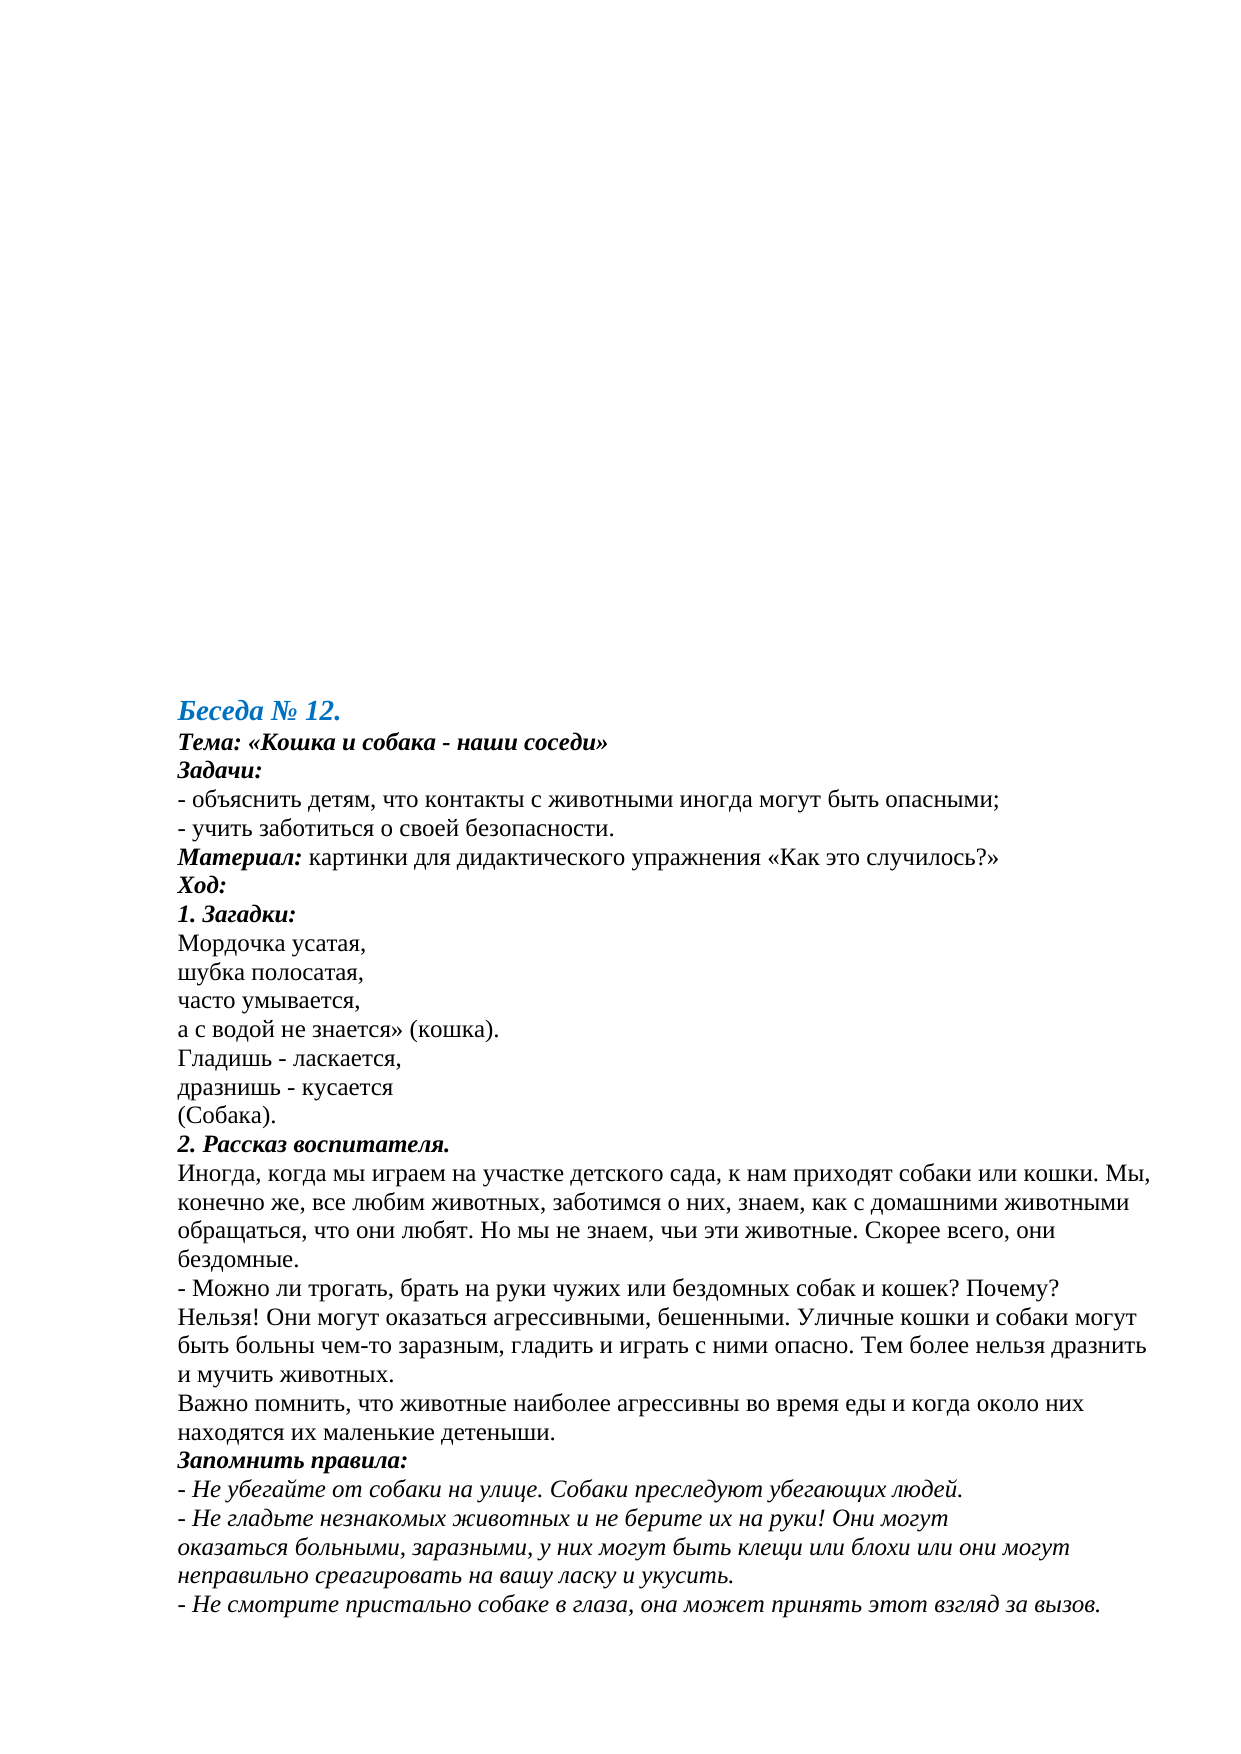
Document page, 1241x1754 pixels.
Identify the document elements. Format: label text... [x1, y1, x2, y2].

text Гладишь - ласкается, [177, 1043, 1152, 1072]
text - учить заботиться о своей безопасности. [177, 813, 1152, 842]
text дразнишь - кусается [177, 1072, 1152, 1100]
text - Не смотрите пристально собаке в глаза, она может принять этот взгляд за вызов. [177, 1589, 1152, 1618]
text (Собака). [177, 1100, 1152, 1129]
text а с водой не знается» (кошка). [177, 1014, 1152, 1043]
text 1. Загадки: [177, 899, 1152, 928]
text Тема: «Кошка и собака - наши соседи» [177, 727, 1152, 755]
text 2. Рассказ воспитателя. [177, 1129, 1152, 1158]
text Запомнить правила: [177, 1445, 1152, 1474]
text Ход: [177, 870, 1152, 899]
text - объяснить детям, что контакты с животными иногда могут быть опасными; [177, 784, 1152, 813]
text часто умывается, [177, 985, 1152, 1014]
text - Можно ли трогать, брать на руки чужих или бездомных собак и кошек? Почему? [177, 1273, 1152, 1302]
text Беседа № 12. [177, 693, 1152, 727]
text - Не убегайте от собаки на улице. Собаки преследуют убегающих людей. [177, 1474, 1152, 1503]
text - Не гладьте незнакомых животных и не берите их на руки! Они могут [177, 1503, 1152, 1532]
text Иногда, когда мы играем на участке детского сада, к нам приходят собаки или кошки. Мы, конечно же, все любим животных, заботимся о них, знаем, как с домашними животными обращаться, что они любят. Но мы не знаем, чьи эти животные. Скорее всего, они бездомные. [177, 1158, 1152, 1273]
text Задачи: [177, 755, 1152, 784]
text оказаться больными, заразными, у них могут быть клещи или блохи или они могут неправильно среагировать на вашу ласку и укусить. [177, 1532, 1152, 1589]
text Мордочка усатая, [177, 928, 1152, 957]
text шубка полосатая, [177, 957, 1152, 985]
text Материал: картинки для дидактического упражнения «Как это случилось?» [177, 842, 1152, 870]
text Важно помнить, что животные наиболее агрессивны во время еды и когда около них находятся их маленькие детеныши. [177, 1388, 1152, 1445]
text Нельзя! Они могут оказаться агрессивными, бешенными. Уличные кошки и собаки могут быть больны чем-то заразным, гладить и играть с ними опасно. Тем более нельзя дразнить и мучить животных. [177, 1302, 1152, 1388]
